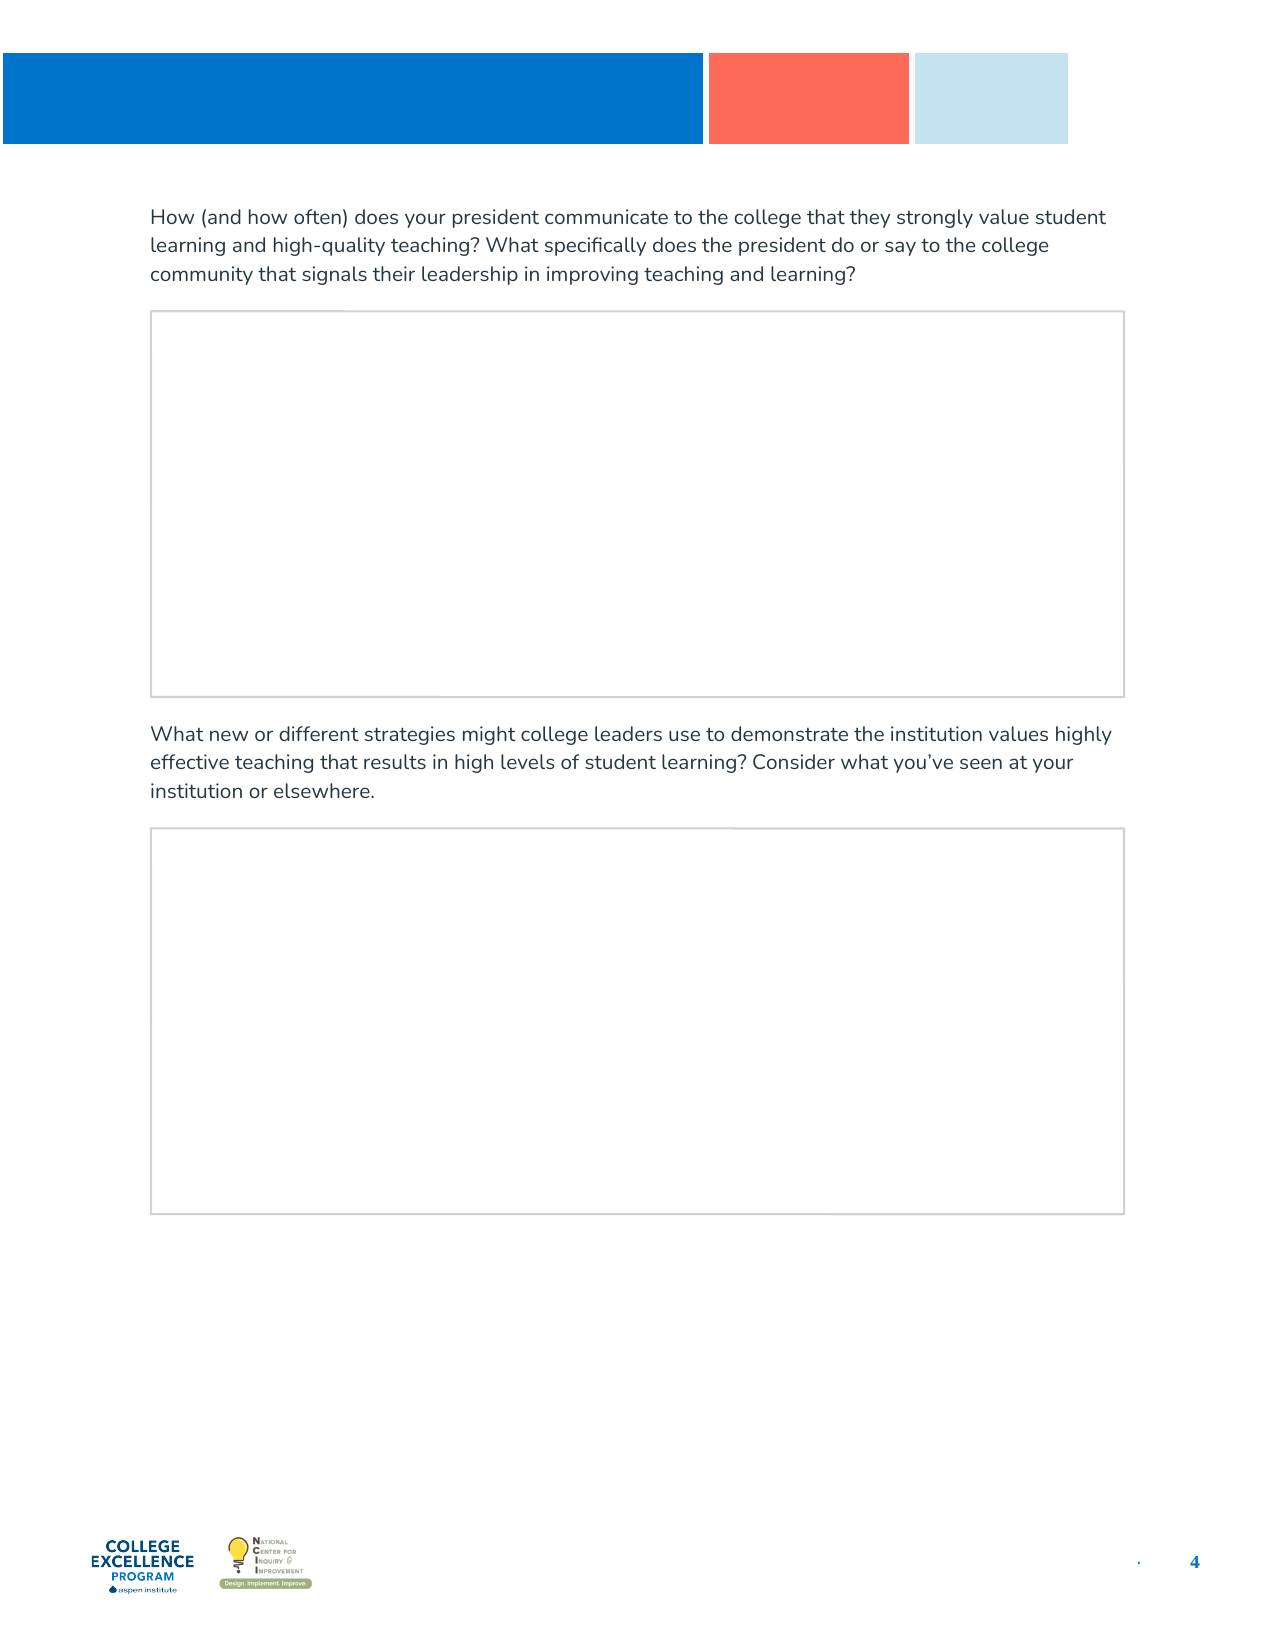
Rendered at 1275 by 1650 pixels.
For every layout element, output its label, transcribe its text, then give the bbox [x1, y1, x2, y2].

subtitle What new or different strategies might college leaders use to demonstrate the institution values highly effective teaching that results in high levels of student learning? Consider what you’ve seen at your institution or elsewhere. [150, 720, 1125, 805]
picture [217, 1534, 314, 1591]
picture [91, 1540, 194, 1595]
subtitle How (and how often) does your president communicate to the college that they strongly value student learning and high-quality teaching? What specifically does the president do or say to the college community that signals their leadership in improving teaching and learning? [150, 203, 1125, 288]
